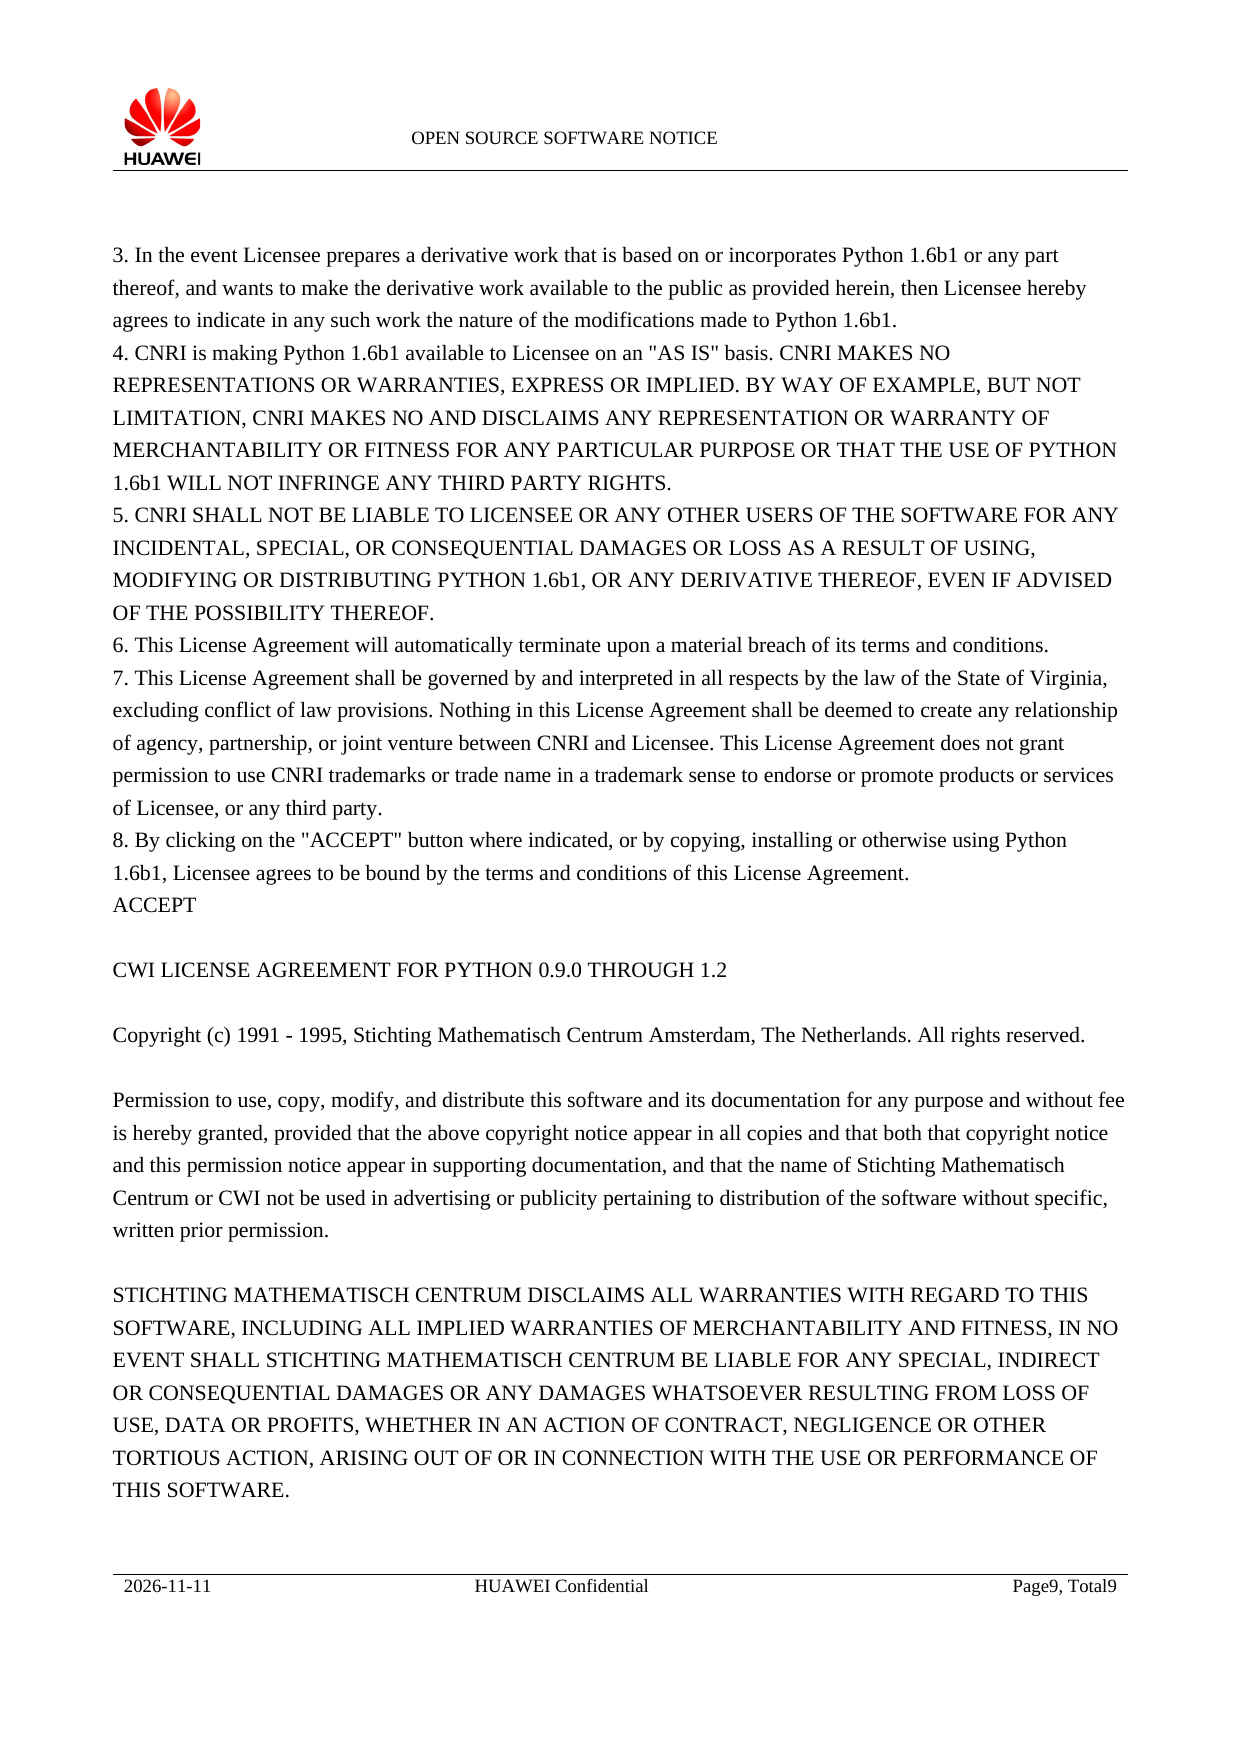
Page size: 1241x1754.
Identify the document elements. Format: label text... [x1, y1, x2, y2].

text 5. CNRI SHALL NOT BE LIABLE TO LICENSEE OR ANY OTHER USERS OF THE SOFTWARE FOR ANY INCIDENTAL, SPECIAL, OR CONSEQUENTIAL DAMAGES OR LOSS AS A RESULT OF USING, MODIFYING OR DISTRIBUTING PYTHON 1.6b1, OR ANY DERIVATIVE THEREOF, EVEN IF ADVISED OF THE POSSIBILITY THEREOF. [112, 499, 1128, 629]
text 4. CNRI is making Python 1.6b1 available to Licensee on an "AS IS" basis. CNRI MAKES NO REPRESENTATIONS OR WARRANTIES, EXPRESS OR IMPLIED. BY WAY OF EXAMPLE, BUT NOT LIMITATION, CNRI MAKES NO AND DISCLAIMS ANY REPRESENTATION OR WARRANTY OF MERCHANTABILITY OR FITNESS FOR ANY PARTICULAR PURPOSE OR THAT THE USE OF PYTHON 1.6b1 WILL NOT INFRINGE ANY THIRD PARTY RIGHTS. [112, 336, 1128, 499]
text 6. This License Agreement will automatically terminate upon a material breach of its terms and conditions. [112, 629, 1128, 661]
text Permission to use, copy, modify, and distribute this software and its documentation for any purpose and without fee is hereby granted, provided that the above copyright notice appear in all copies and that both that copyright notice and this permission notice appear in supporting documentation, and that the name of Stichting Mathematisch Centrum or CWI not be used in advertising or publicity pertaining to distribution of the software without specific, written prior permission. [112, 1084, 1128, 1246]
text 3. In the event Licensee prepares a derivative work that is based on or incorporates Python 1.6b1 or any part thereof, and wants to make the derivative work available to the public as provided herein, then Licensee hereby agrees to indicate in any such work the nature of the modifications made to Python 1.6b1. [112, 239, 1128, 336]
text 7. This License Agreement shall be governed by and interpreted in all respects by the law of the State of Virginia, excluding conflict of law provisions. Nothing in this License Agreement shall be deemed to create any relationship of agency, partnership, or joint venture between CNRI and Licensee. This License Agreement does not grant permission to use CNRI trademarks or trade name in a trademark sense to endorse or promote products or services of Licensee, or any third party. [112, 661, 1128, 824]
text CWI LICENSE AGREEMENT FOR PYTHON 0.9.0 THROUGH 1.2 [112, 954, 1128, 986]
text STICHTING MATHEMATISCH CENTRUM DISCLAIMS ALL WARRANTIES WITH REGARD TO THIS SOFTWARE, INCLUDING ALL IMPLIED WARRANTIES OF MERCHANTABILITY AND FITNESS, IN NO EVENT SHALL STICHTING MATHEMATISCH CENTRUM BE LIABLE FOR ANY SPECIAL, INDIRECT OR CONSEQUENTIAL DAMAGES OR ANY DAMAGES WHATSOEVER RESULTING FROM LOSS OF USE, DATA OR PROFITS, WHETHER IN AN ACTION OF CONTRACT, NEGLIGENCE OR OTHER TORTIOUS ACTION, ARISING OUT OF OR IN CONNECTION WITH THE USE OR PERFORMANCE OF THIS SOFTWARE. [112, 1279, 1128, 1506]
text ACCEPT [112, 889, 1128, 921]
text Copyright (c) 1991 - 1995, Stichting Mathematisch Centrum Amsterdam, The Netherlands. All rights reserved. [112, 1019, 1128, 1051]
picture [124, 88, 201, 165]
text 8. By clicking on the "ACCEPT" button where indicated, or by copying, installing or otherwise using Python 1.6b1, Licensee agrees to be bound by the terms and conditions of this License Agreement. [112, 824, 1128, 889]
